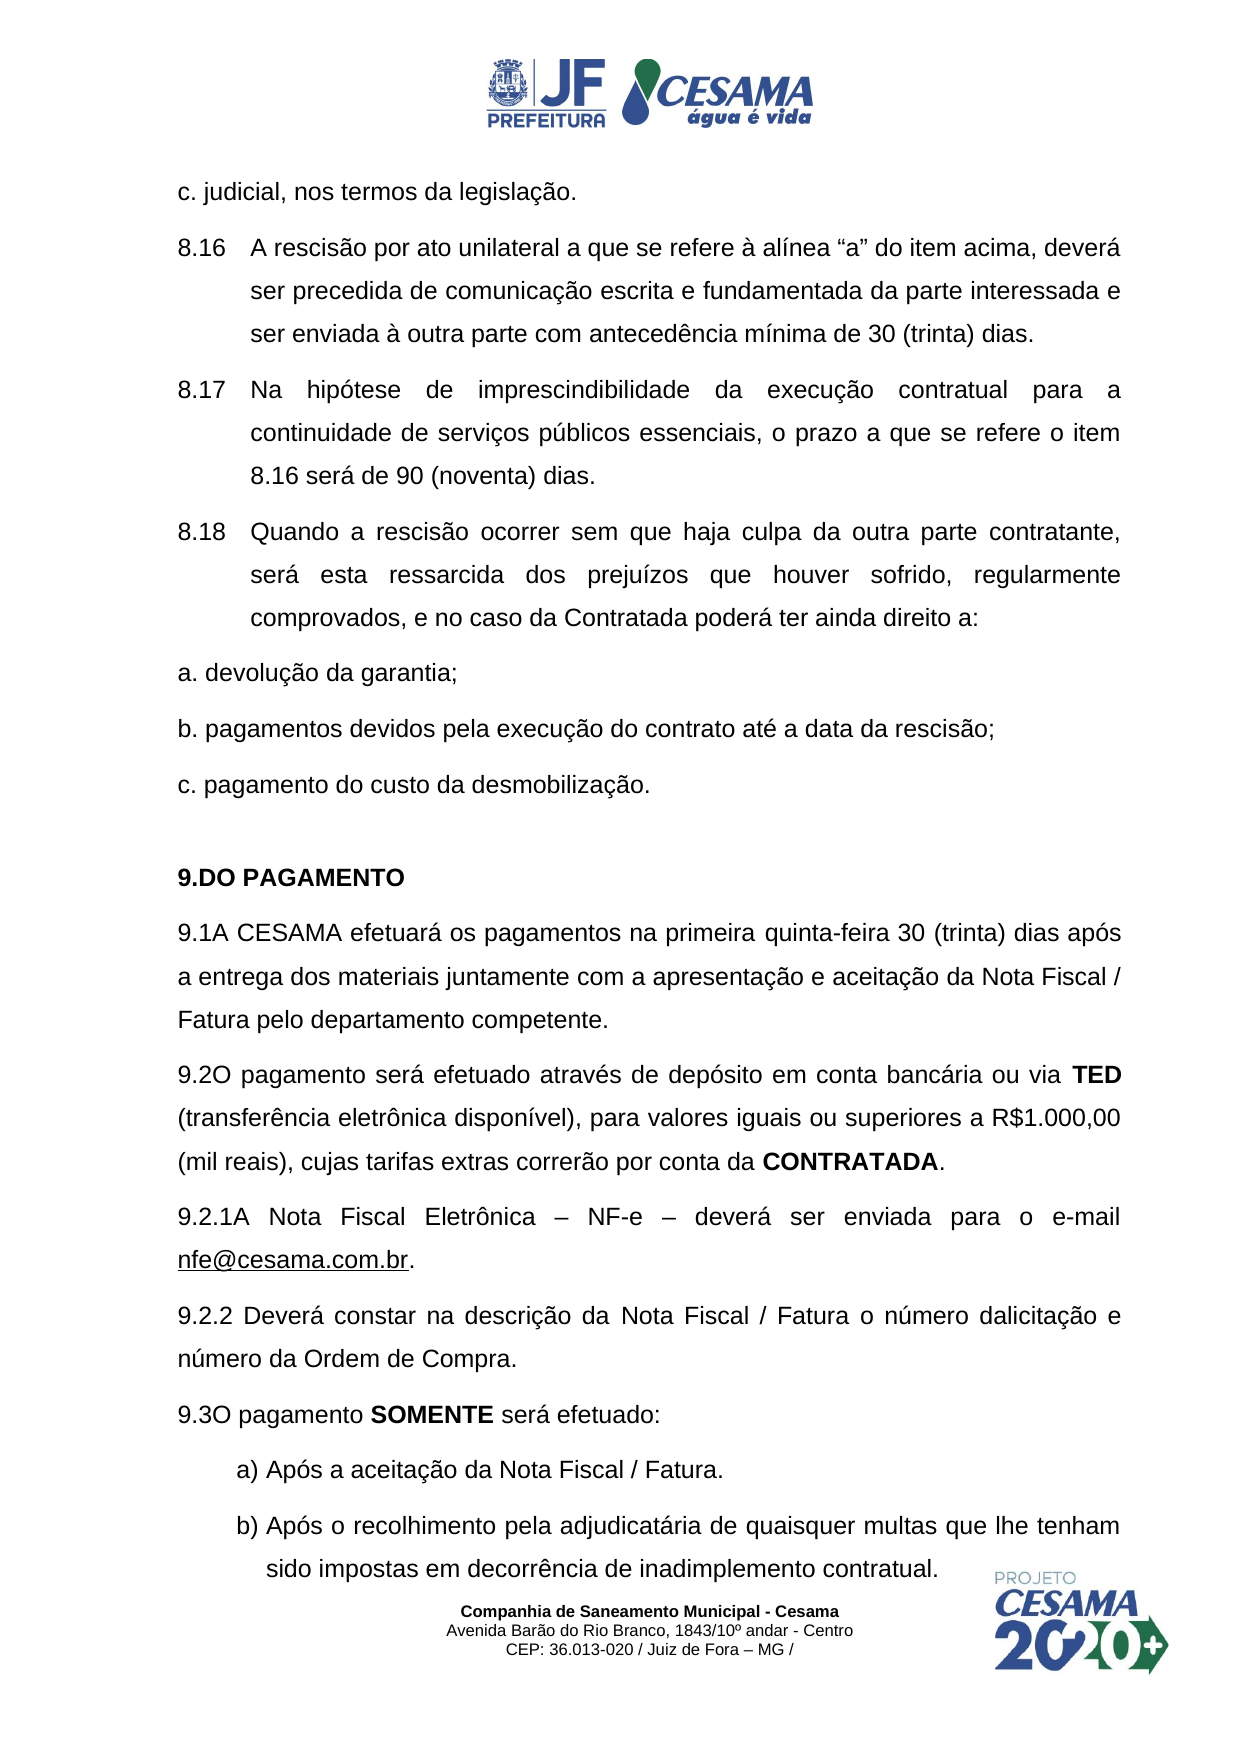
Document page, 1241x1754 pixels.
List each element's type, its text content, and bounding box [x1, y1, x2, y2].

text c. judicial, nos termos da legislação. [177, 177, 1122, 206]
text b. pagamentos devidos pela execução do contrato até a data da rescisão; [177, 714, 1122, 743]
text 9.2.1A Nota Fiscal Eletrônica – NF-e – deverá ser enviada para o e-mail nfe@cesama.com.br. [177, 1202, 1122, 1274]
text 9.2.2 Deverá constar na descrição da Nota Fiscal / Fatura o número dalicitação e número da Ordem de Compra. [177, 1301, 1122, 1373]
text b) Após o recolhimento pela adjudicatária de quaisquer multas que lhe tenham sido impostas em decorrência de inadimplemento contratual. [236, 1511, 1122, 1583]
list Quando a rescisão ocorrer sem que haja culpa da outra parte contratante, será esta ressarcida dos prejuízos que houver sofrido, regularmente comprovados, e no caso da Contratada poderá ter ainda direito a: [177, 517, 1122, 632]
text 9.DO PAGAMENTO [177, 863, 1122, 892]
list A rescisão por ato unilateral a que se refere à alínea “a” do item acima, deverá ser precedida de comunicação escrita e fundamentada da parte interessada e ser enviada à outra parte com antecedência mínima de 30 (trinta) dias. [177, 233, 1122, 348]
text 9.3O pagamento SOMENTE será efetuado: [177, 1400, 1122, 1428]
picture [486, 59, 813, 128]
text 9.2O pagamento será efetuado através de depósito em conta bancária ou via TED (transferência eletrônica disponível), para valores iguais ou superiores a R$1.000,00 (mil reais), cujas tarifas extras correrão por conta da CONTRATADA. [177, 1060, 1122, 1175]
text c. pagamento do custo da desmobilização. [177, 770, 1122, 798]
picture [995, 1571, 1169, 1675]
text a. devolução da garantia; [177, 658, 1122, 687]
text a) Após a aceitação da Nota Fiscal / Fatura. [236, 1455, 1122, 1484]
list Na hipótese de imprescindibilidade da execução contratual para a continuidade de serviços públicos essenciais, o prazo a que se refere o item 8.16 será de 90 (noventa) dias. [177, 375, 1122, 490]
text 9.1A CESAMA efetuará os pagamentos na primeira quinta-feira 30 (trinta) dias após a entrega dos materiais juntamente com a apresentação e aceitação da Nota Fiscal / Fatura pelo departamento competente. [177, 918, 1122, 1033]
